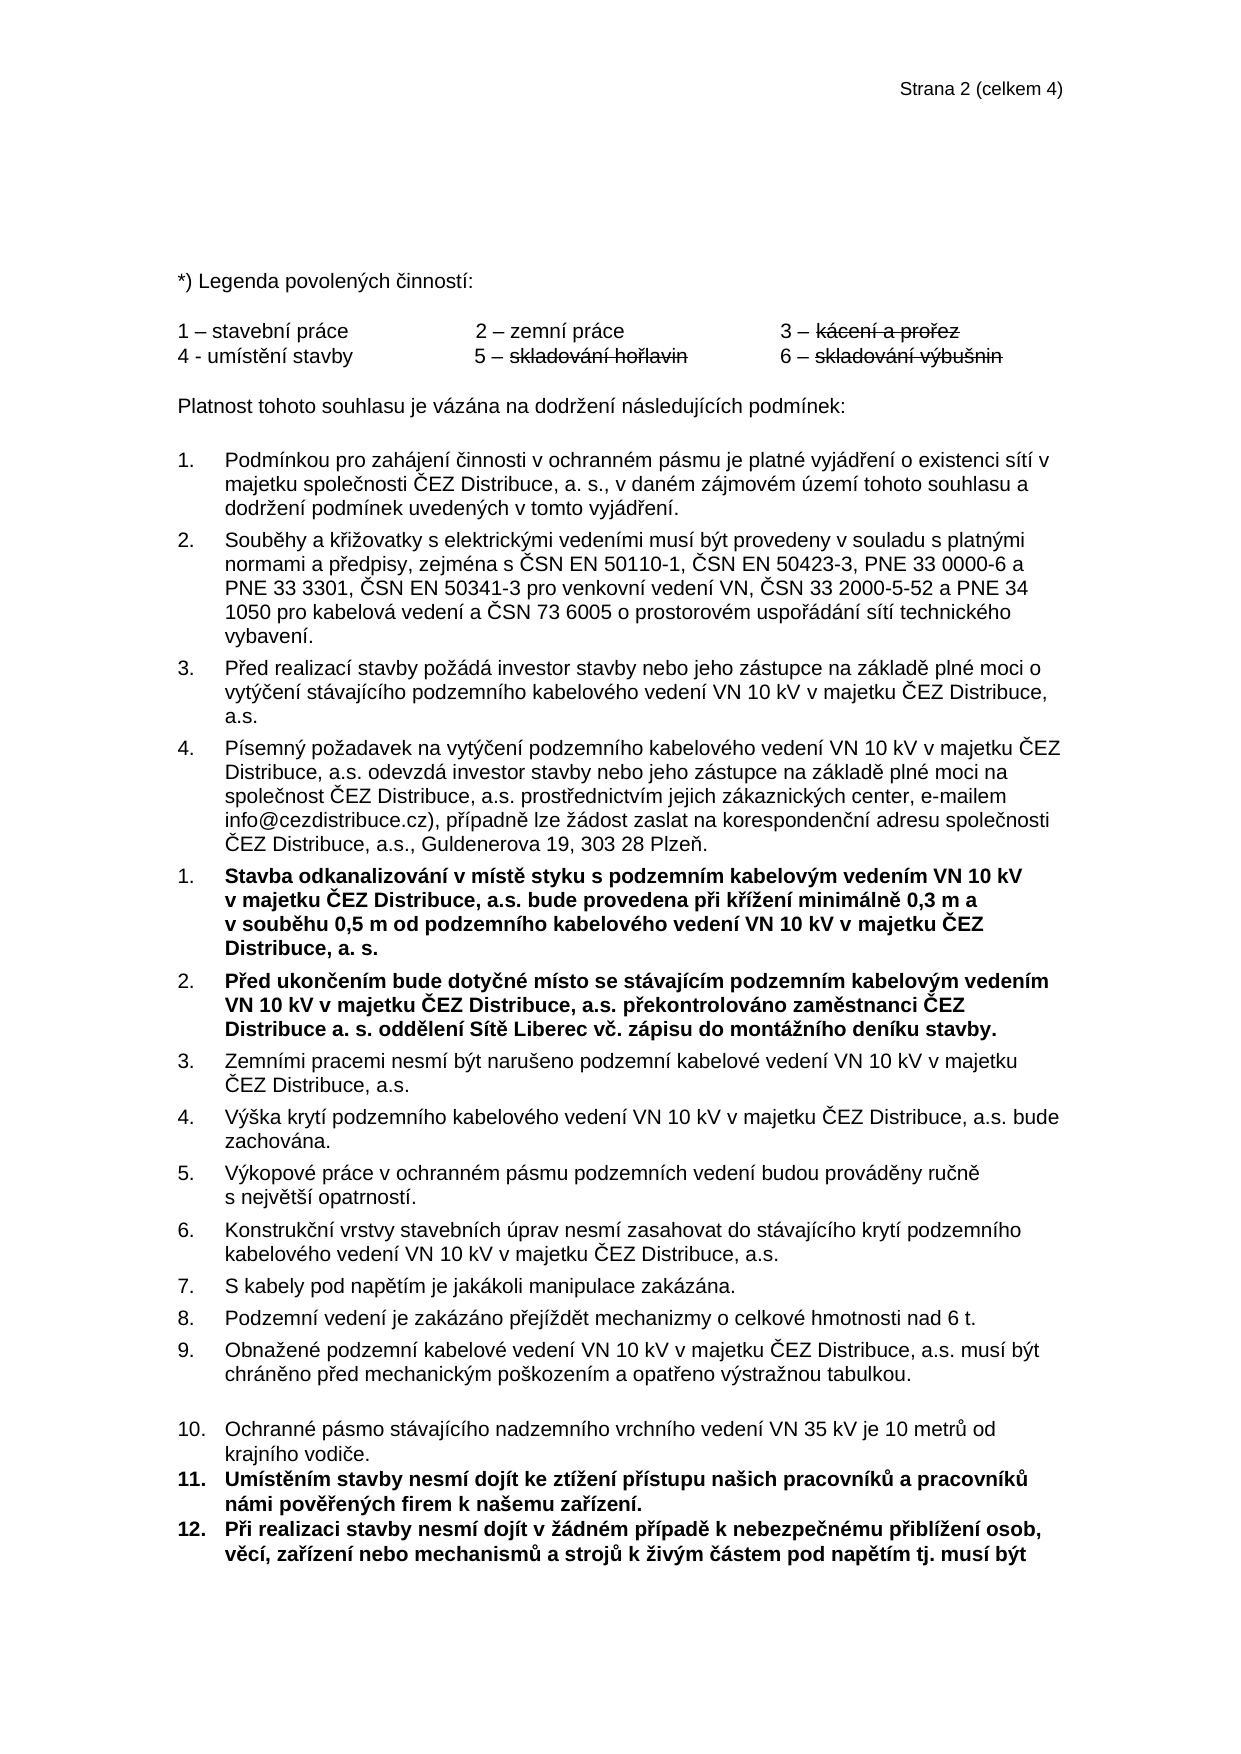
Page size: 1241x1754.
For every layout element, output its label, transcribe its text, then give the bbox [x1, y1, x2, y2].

list Zemními pracemi nesmí být narušeno podzemní kabelové vedení VN 10 kV v majetku ČEZ Distribuce, a.s. [177, 1049, 1063, 1097]
list Ochranné pásmo stávajícího nadzemního vrchního vedení VN 35 kV je 10 metrů od krajního vodiče. [177, 1416, 1063, 1466]
text 1 – stavební práce 2 – zemní práce 3 – kácení a prořez [177, 318, 1063, 343]
list Výkopové práce v ochranném pásmu podzemních vedení budou prováděny ručně s největší opatrností. [177, 1161, 1063, 1209]
list Výška krytí podzemního kabelového vedení VN 10 kV v majetku ČEZ Distribuce, a.s. bude zachována. [177, 1105, 1063, 1153]
list Stavba odkanalizování v místě styku s podzemním kabelovým vedením VN 10 kV v majetku ČEZ Distribuce, a.s. bude provedena při křížení minimálně 0,3 m a v souběhu 0,5 m od podzemního kabelového vedení VN 10 kV v majetku ČEZ Distribuce, a. s. [177, 864, 1063, 960]
list Písemný požadavek na vytýčení podzemního kabelového vedení VN 10 kV v majetku ČEZ Distribuce, a.s. odevzdá investor stavby nebo jeho zástupce na základě plné moci na společnost ČEZ Distribuce, a.s. prostřednictvím jejich zákaznických center, e-mailem info@cezdistribuce.cz), případně lze žádost zaslat na korespondenční adresu společnosti ČEZ Distribuce, a.s., Guldenerova 19, 303 28 Plzeň. [177, 736, 1063, 856]
list Podmínkou pro zahájení činnosti v ochranném pásmu je platné vyjádření o existenci sítí v majetku společnosti ČEZ Distribuce, a. s., v daném zájmovém území tohoto souhlasu a dodržení podmínek uvedených v tomto vyjádření. [177, 448, 1063, 519]
list Konstrukční vrstvy stavebních úprav nesmí zasahovat do stávajícího krytí podzemního kabelového vedení VN 10 kV v majetku ČEZ Distribuce, a.s. [177, 1217, 1063, 1265]
list Obnažené podzemní kabelové vedení VN 10 kV v majetku ČEZ Distribuce, a.s. musí být chráněno před mechanickým poškozením a opatřeno výstražnou tabulkou. [177, 1338, 1063, 1408]
list S kabely pod napětím je jakákoli manipulace zakázána. [177, 1274, 1063, 1298]
list Umístěním stavby nesmí dojít ke ztížení přístupu našich pracovníků a pracovníků námi pověřených firem k našemu zařízení. [177, 1466, 1063, 1516]
text Platnost tohoto souhlasu je vázána na dodržení následujících podmínek: [177, 393, 1063, 418]
list Před realizací stavby požádá investor stavby nebo jeho zástupce na základě plné moci o vytýčení stávajícího podzemního kabelového vedení VN 10 kV v majetku ČEZ Distribuce, a.s. [177, 656, 1063, 728]
list Před ukončením bude dotyčné místo se stávajícím podzemním kabelovým vedením VN 10 kV v majetku ČEZ Distribuce, a.s. překontrolováno zaměstnanci ČEZ Distribuce a. s. oddělení Sítě Liberec vč. zápisu do montážního deníku stavby. [177, 968, 1063, 1040]
list Souběhy a křižovatky s elektrickými vedeními musí být provedeny v souladu s platnými normami a předpisy, zejména s ČSN EN 50110-1, ČSN EN 50423-3, PNE 33 0000-6 a PNE 33 3301, ČSN EN 50341-3 pro venkovní vedení VN, ČSN 33 2000-5-52 a PNE 34 1050 pro kabelová vedení a ČSN 73 6005 o prostorovém uspořádání sítí technického vybavení. [177, 528, 1063, 648]
list Podzemní vedení je zakázáno přejíždět mechanizmy o celkové hmotnosti nad 6 t. [177, 1306, 1063, 1330]
text *) Legenda povolených činností: [177, 268, 1063, 293]
text 4 - umístění stavby 5 – skladování hořlavin 6 – skladování výbušnin [177, 343, 1063, 368]
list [177, 1516, 1063, 1566]
